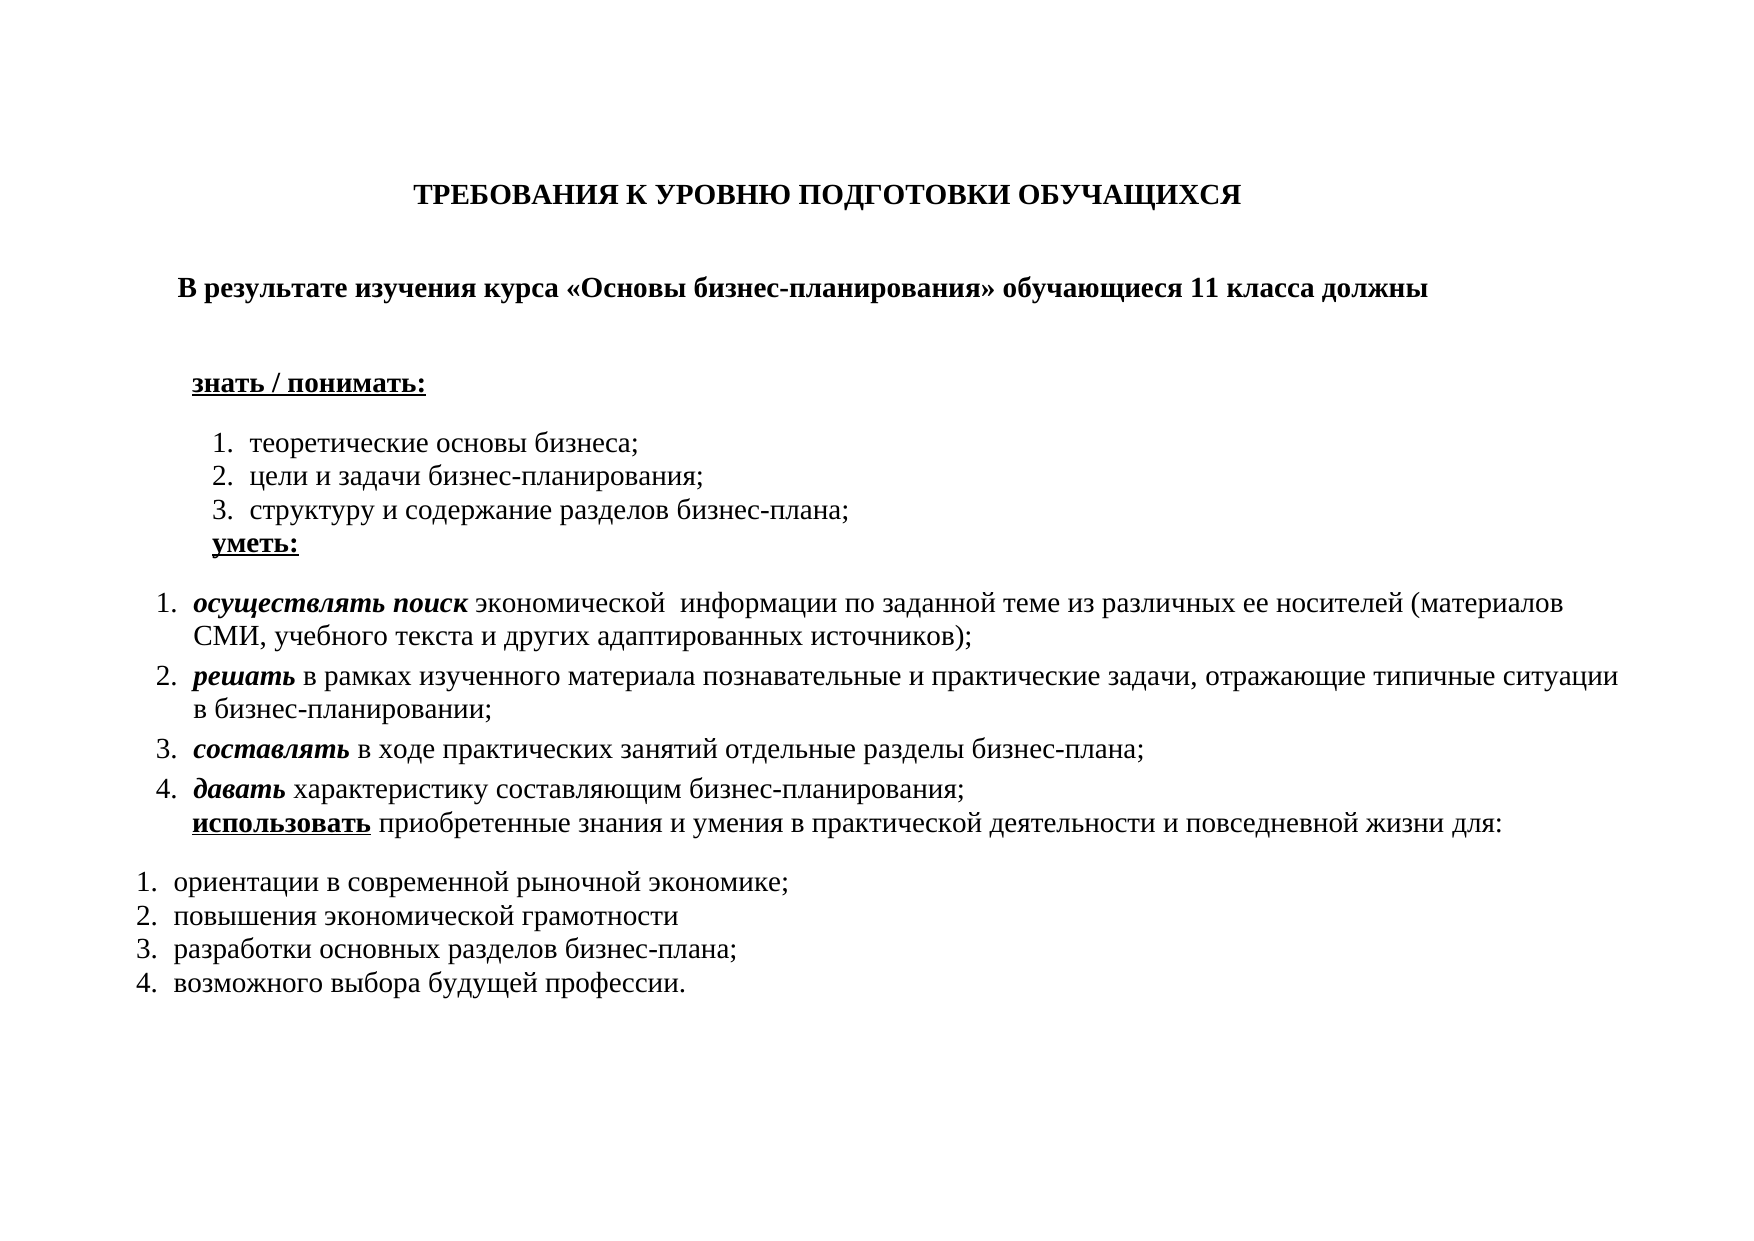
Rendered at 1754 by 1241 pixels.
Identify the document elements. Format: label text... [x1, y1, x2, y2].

list осуществлять поиск экономической информации по заданной теме из различных ее носителей (материалов СМИ, учебного текста и других адаптированных источников); [156, 585, 1636, 652]
text использовать приобретенные знания и умения в практической деятельности и повседневной жизни для: [118, 805, 1636, 838]
list структуру и содержание разделов бизнес-плана; [212, 492, 1636, 525]
text знать / понимать: [118, 365, 1636, 399]
list теоретические основы бизнеса; [212, 425, 1636, 458]
text уметь: [138, 525, 1636, 559]
list повышения экономической грамотности [136, 898, 1636, 931]
list возможного выбора будущей профессии. [136, 965, 1636, 998]
list ориентации в современной рыночной экономике; [136, 864, 1636, 898]
list составлять в ходе практических занятий отдельные разделы бизнес-плана; [156, 731, 1636, 765]
subtitle В результате изучения курса «Основы бизнес-планирования» обучающиеся 11 класса должны [118, 270, 1636, 304]
text ТРЕБОВАНИЯ К УРОВНЮ ПОДГОТОВКИ ОБУЧАЩИХСЯ [339, 177, 1636, 211]
list решать в рамках изученного материала познавательные и практические задачи, отражающие типичные ситуации в бизнес-планировании; [156, 658, 1636, 725]
list давать характеристику составляющим бизнес-планирования; [156, 771, 1636, 805]
list разработки основных разделов бизнес-плана; [136, 931, 1636, 965]
list цели и задачи бизнес-планирования; [212, 458, 1636, 492]
